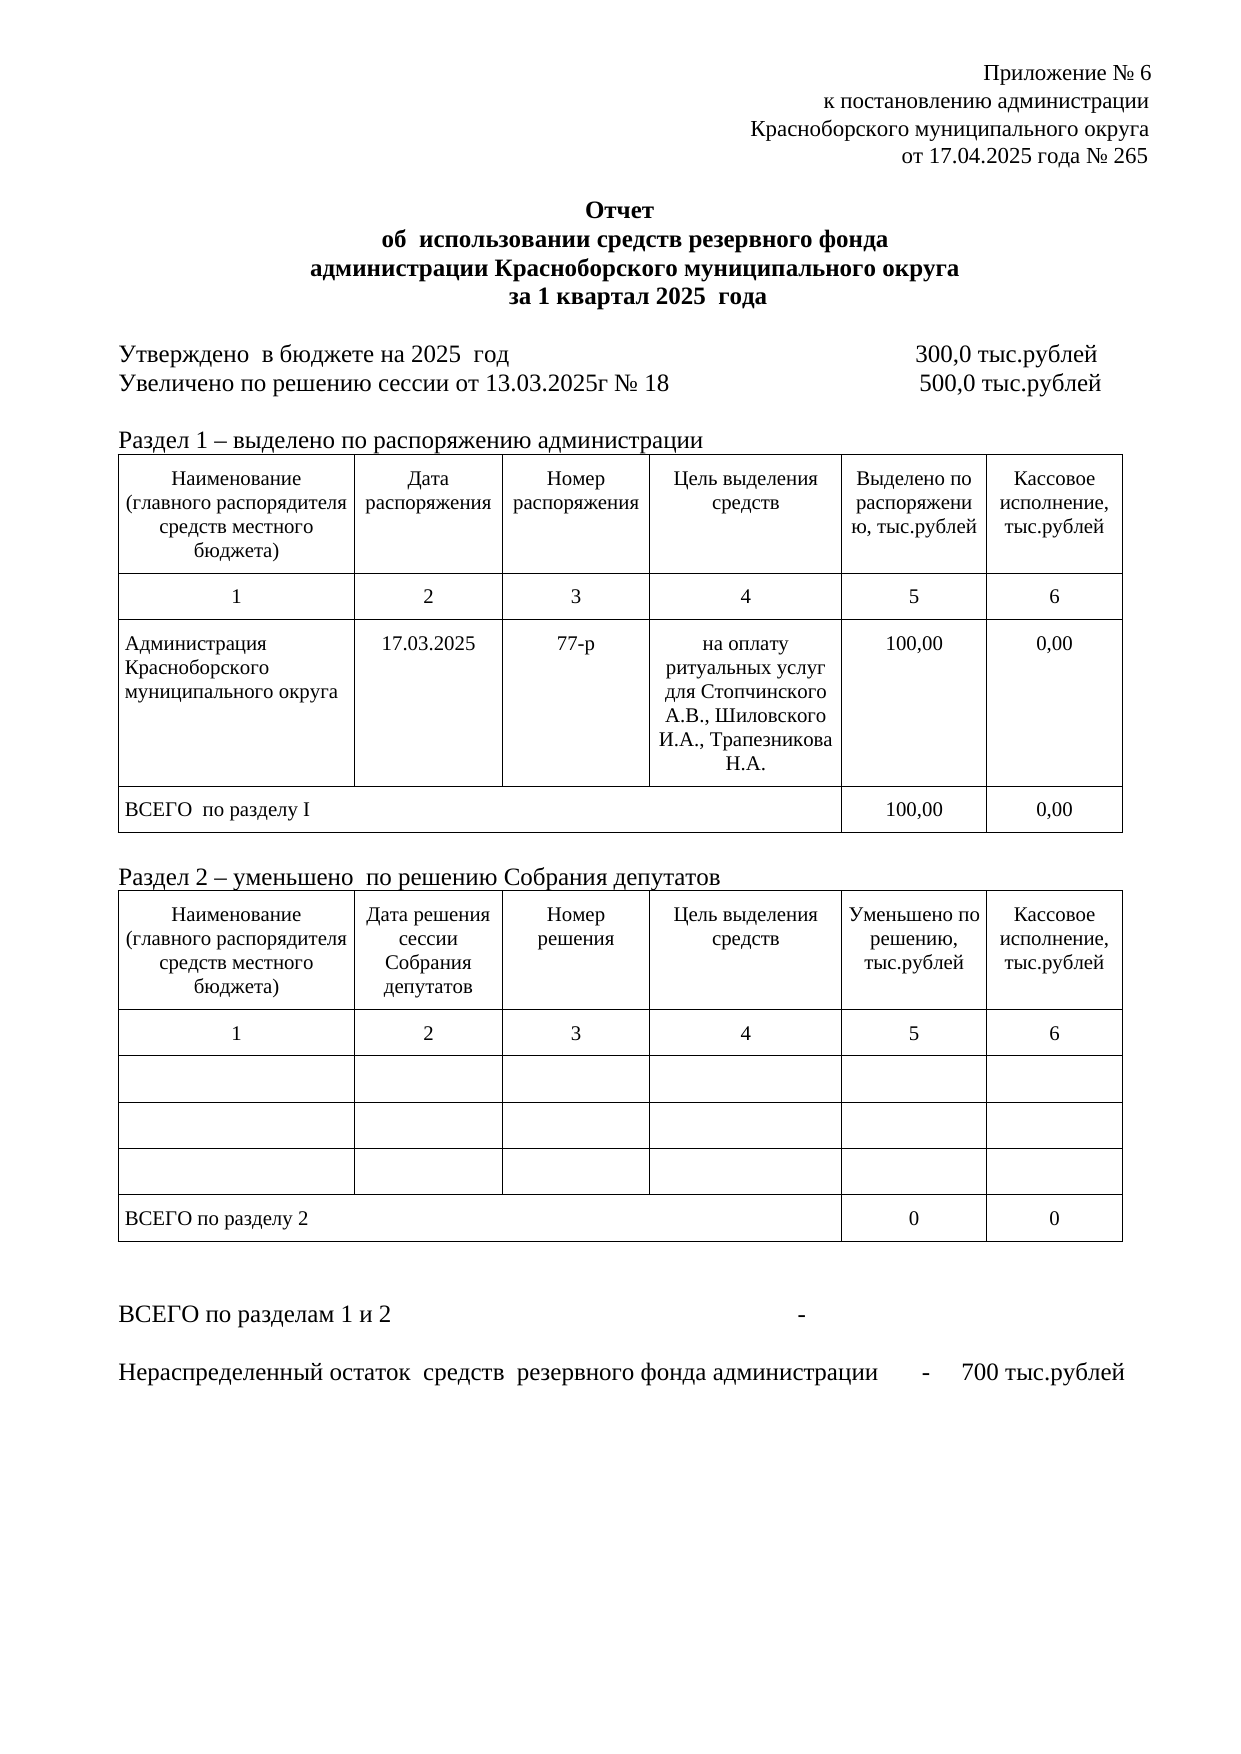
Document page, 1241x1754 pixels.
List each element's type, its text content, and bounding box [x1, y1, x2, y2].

table_cell 6 [987, 1010, 1122, 1055]
table_cell [987, 1103, 1122, 1148]
table_cell 17.03.2025 [355, 620, 502, 786]
table_cell [842, 1056, 986, 1102]
table_header Кассовое исполнение, тыс.рублей [987, 455, 1122, 572]
table_cell [503, 1056, 649, 1102]
table_cell [650, 1149, 841, 1194]
text ВСЕГО по разделам 1 и 2 - [118, 1299, 1152, 1328]
table_cell 0 [842, 1195, 986, 1241]
table_header Наименование (главного распорядителя средств местного бюджета) [119, 455, 354, 572]
table_cell Красноборского муниципального округа [117, 113, 1161, 141]
table_cell 5 [842, 1010, 986, 1055]
text администрации Красноборского муниципального округа [118, 253, 1152, 281]
table_cell [119, 1056, 354, 1102]
table_cell 100,00 [842, 787, 986, 832]
table_cell 2 [355, 1010, 502, 1055]
table_cell 0,00 [987, 620, 1122, 786]
table_cell [842, 1103, 986, 1148]
table_header Дата решения сессии Собрания депутатов [355, 891, 502, 1009]
table_header к постановлению администрации [117, 85, 1161, 113]
table_header Наименование (главного распорядителя средств местного бюджета) [119, 891, 354, 1009]
table_cell [503, 1149, 649, 1194]
table_cell 3 [503, 1010, 649, 1055]
table_cell [355, 1103, 502, 1148]
table_cell Администрация Красноборского муниципального округа [119, 620, 354, 786]
table_header Уменьшено по решению, тыс.рублей [842, 891, 986, 1009]
text Отчет [118, 195, 1152, 224]
table_cell 0 [987, 1195, 1122, 1241]
table_cell [987, 1056, 1122, 1102]
table_cell на оплату ритуальных услуг для Стопчинского А.В., Шиловского И.А., Трапезникова Н.А. [650, 620, 841, 786]
table_cell [987, 1149, 1122, 1194]
table_cell 6 [987, 574, 1122, 619]
table_cell [119, 1103, 354, 1148]
table_cell [842, 1149, 986, 1194]
table_cell 4 [650, 574, 841, 619]
text об использовании средств резервного фонда [118, 224, 1152, 253]
table_cell [119, 1149, 354, 1194]
table_header Цель выделения средств [650, 891, 841, 1009]
table_cell 3 [503, 574, 649, 619]
table_cell 1 [119, 1010, 354, 1055]
text Раздел 2 – уменьшено по решению Собрания депутатов [118, 862, 1152, 890]
table_cell 1 [119, 574, 354, 619]
table_cell от 17.04.2025 года № 265 [117, 141, 1161, 169]
text Приложение № 6 [381, 59, 1152, 85]
table_header Номер решения [503, 891, 649, 1009]
table_header Кассовое исполнение, тыс.рублей [987, 891, 1122, 1009]
table_cell [355, 1056, 502, 1102]
table_cell [650, 1103, 841, 1148]
text Увеличено по решению сессии от 13.03.2025г № 18 500,0 тыс.рублей [118, 368, 1152, 396]
text Утверждено в бюджете на 2025 год 300,0 тыс.рублей [118, 339, 1152, 368]
table_cell 2 [355, 574, 502, 619]
table_header Выделено по распоряжению, тыс.рублей [842, 455, 986, 572]
text за 1 квартал 2025 года [118, 281, 1152, 310]
table_cell [650, 1056, 841, 1102]
table_header Дата распоряжения [355, 455, 502, 572]
table_cell 4 [650, 1010, 841, 1055]
table_header Цель выделения средств [650, 455, 841, 572]
table_cell 0,00 [987, 787, 1122, 832]
text Раздел 1 – выделено по распоряжению администрации [118, 425, 1152, 454]
table_cell [355, 1149, 502, 1194]
table_cell 5 [842, 574, 986, 619]
table_cell ВСЕГО по разделу I [119, 787, 841, 832]
text Нераспределенный остаток средств резервного фонда администрации - 700 тыс.рублей [118, 1357, 1152, 1386]
table_cell 77-р [503, 620, 649, 786]
table_cell ВСЕГО по разделу 2 [119, 1195, 841, 1241]
table_cell 100,00 [842, 620, 986, 786]
table_cell [503, 1103, 649, 1148]
table_header Номер распоряжения [503, 455, 649, 572]
